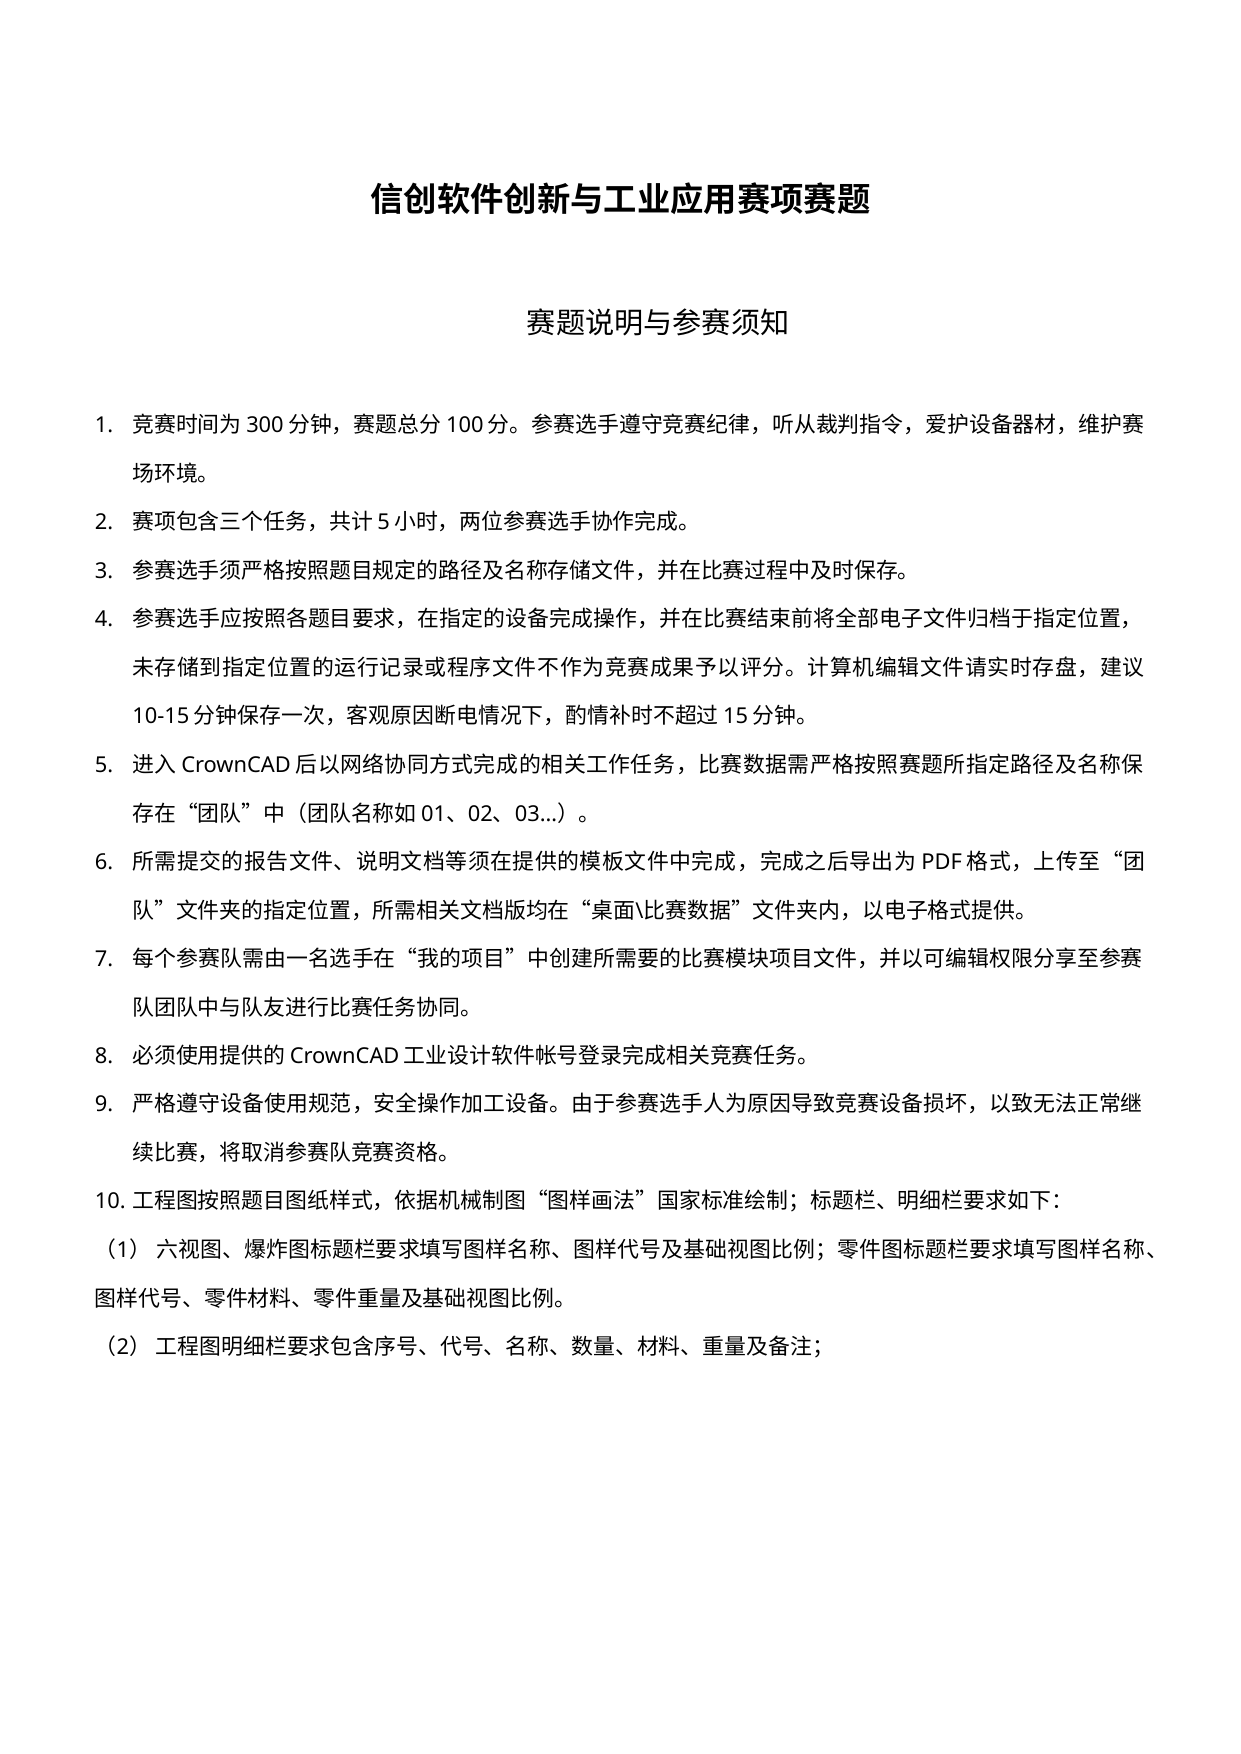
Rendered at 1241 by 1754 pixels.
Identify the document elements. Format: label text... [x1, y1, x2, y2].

list 严格遵守设备使用规范，安全操作加工设备。由于参赛选手人为原因导致竞赛设备损坏，以致无法正常继续比赛，将取消参赛队竞赛资格。 [94, 1086, 1146, 1167]
list 所需提交的报告文件、说明文档等须在提供的模板文件中完成，完成之后导出为PDF格式，上传至“团队”文件夹的指定位置，所需相关文档版均在“桌面\比赛数据”文件夹内，以电子格式提供。 [94, 844, 1146, 925]
list （1） 六视图、爆炸图标题栏要求填写图样名称、图样代号及基础视图比例；零件图标题栏要求填写图样名称、图样代号、零件材料、零件重量及基础视图比例。 [94, 1232, 1146, 1313]
text 赛题说明与参赛须知 [94, 288, 1146, 353]
list 参赛选手须严格按照题目规定的路径及名称存储文件，并在比赛过程中及时保存。 [94, 552, 1146, 585]
list 参赛选手应按照各题目要求，在指定的设备完成操作，并在比赛结束前将全部电子文件归档于指定位置，未存储到指定位置的运行记录或程序文件不作为竞赛成果予以评分。计算机编辑文件请实时存盘，建议10-15分钟保存一次，客观原因断电情况下，酌情补时不超过15分钟。 [94, 601, 1146, 731]
list （2） 工程图明细栏要求包含序号、代号、名称、数量、材料、重量及备注； [94, 1329, 1146, 1361]
subtitle 信创软件创新与工业应用赛项赛题 [94, 165, 1146, 230]
list 进入CrownCAD后以网络协同方式完成的相关工作任务，比赛数据需严格按照赛题所指定路径及名称保存在“团队”中（团队名称如01、02、03…）。 [94, 747, 1146, 828]
list 每个参赛队需由一名选手在“我的项目”中创建所需要的比赛模块项目文件，并以可编辑权限分享至参赛队团队中与队友进行比赛任务协同。 [94, 941, 1146, 1022]
list 赛项包含三个任务，共计5小时，两位参赛选手协作完成。 [94, 504, 1146, 537]
list 竞赛时间为300分钟，赛题总分100分。参赛选手遵守竞赛纪律，听从裁判指令，爱护设备器材，维护赛场环境。 [94, 407, 1146, 488]
list 必须使用提供的CrownCAD工业设计软件帐号登录完成相关竞赛任务。 [94, 1038, 1146, 1070]
list 工程图按照题目图纸样式，依据机械制图“图样画法”国家标准绘制；标题栏、明细栏要求如下： [94, 1183, 1146, 1216]
